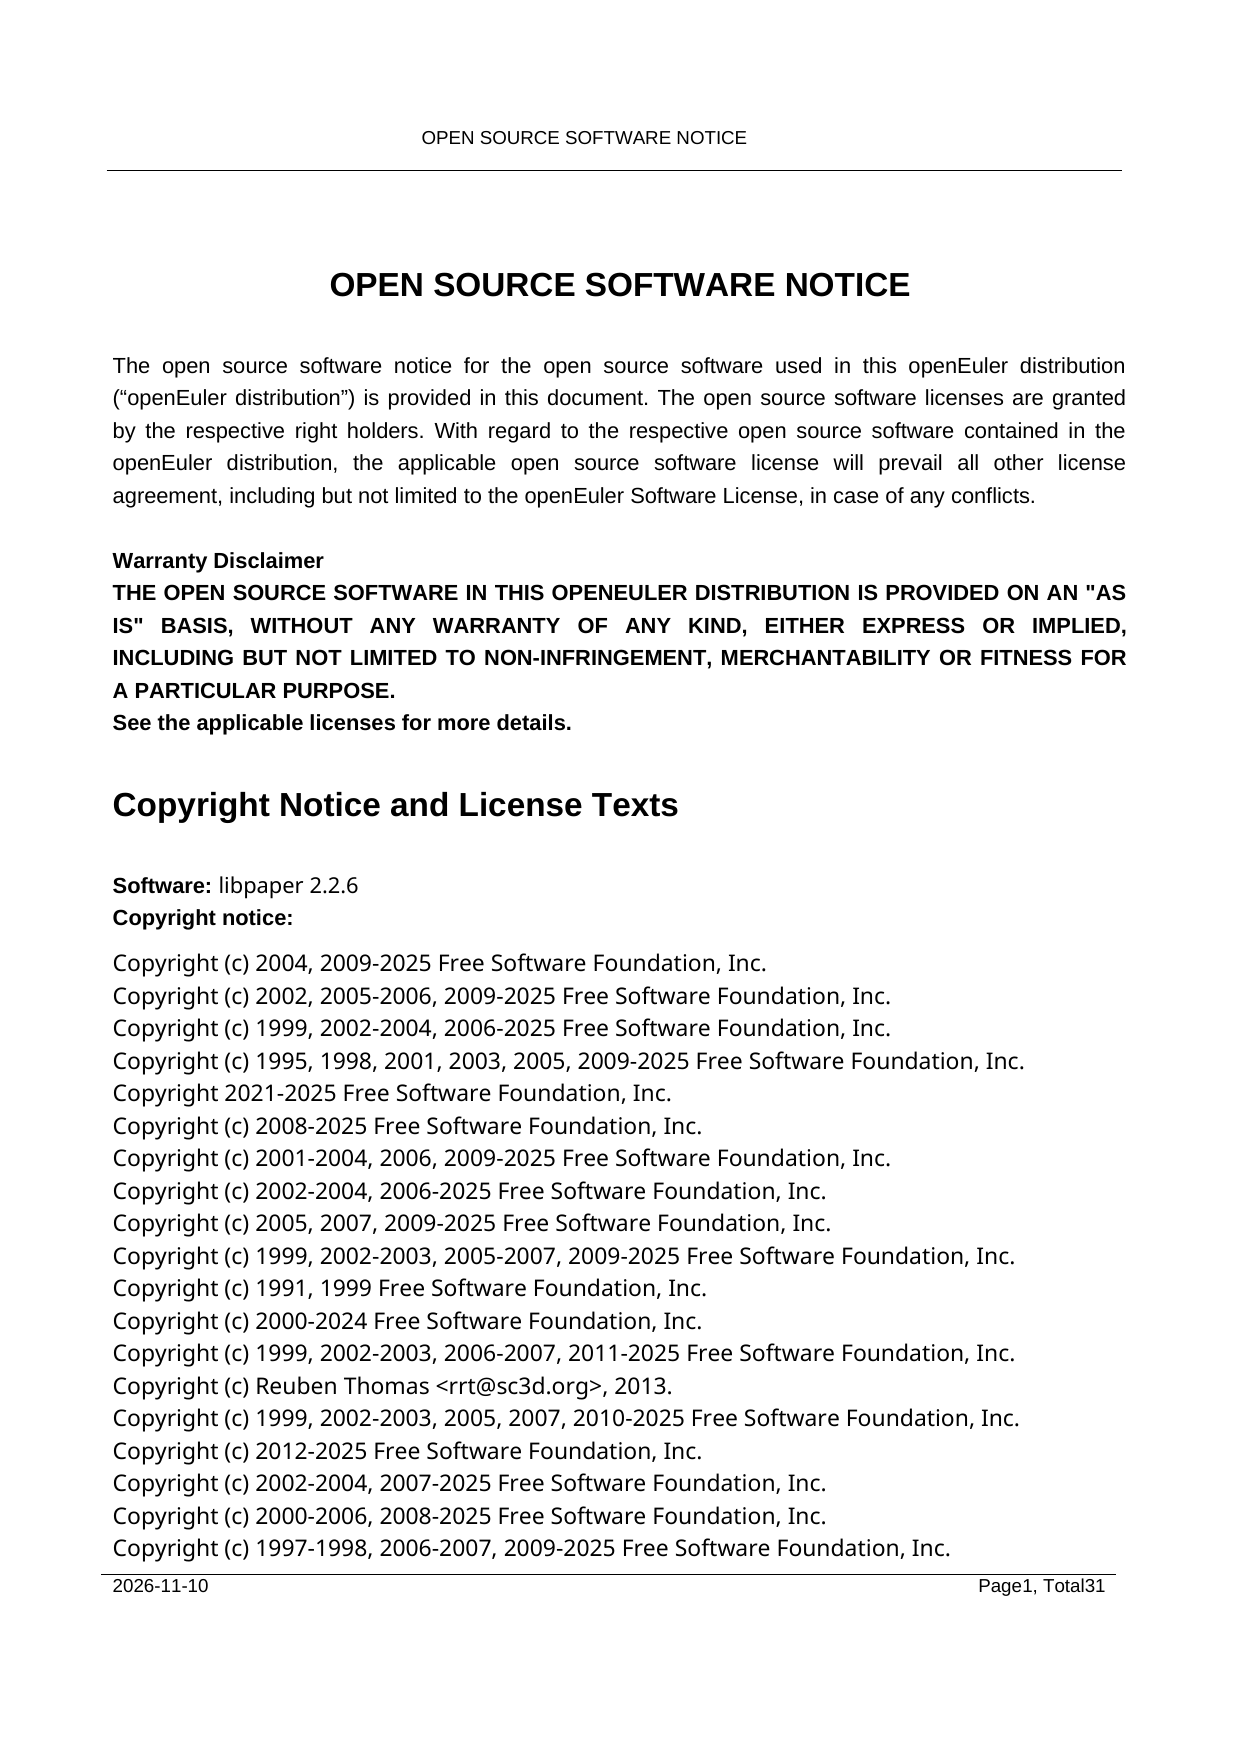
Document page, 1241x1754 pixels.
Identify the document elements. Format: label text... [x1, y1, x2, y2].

text Copyright Notice and License Texts [112, 771, 1128, 836]
text Warranty Disclaimer [112, 544, 1128, 576]
text The open source software notice for the open source software used in this openEuler distribution (“openEuler distribution”) is provided in this document. The open source software licenses are granted by the respective right holders. With regard to the respective open source software contained in the openEuler distribution, the applicable open source software license will prevail all other license agreement, including but not limited to the openEuler Software License, in case of any conflicts. [112, 349, 1128, 511]
text OPEN SOURCE SOFTWARE NOTICE [112, 251, 1128, 316]
title Software: libpaper 2.2.6 [112, 869, 1128, 901]
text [112, 947, 1128, 1564]
text Copyright notice: [112, 901, 1128, 934]
text THE OPEN SOURCE SOFTWARE IN THIS OPENEULER DISTRIBUTION IS PROVIDED ON AN "AS IS" BASIS, WITHOUT ANY WARRANTY OF ANY KIND, EITHER EXPRESS OR IMPLIED, INCLUDING BUT NOT LIMITED TO NON-INFRINGEMENT, MERCHANTABILITY OR FITNESS FOR A PARTICULAR PURPOSE. See the applicable licenses for more details. [112, 576, 1128, 739]
